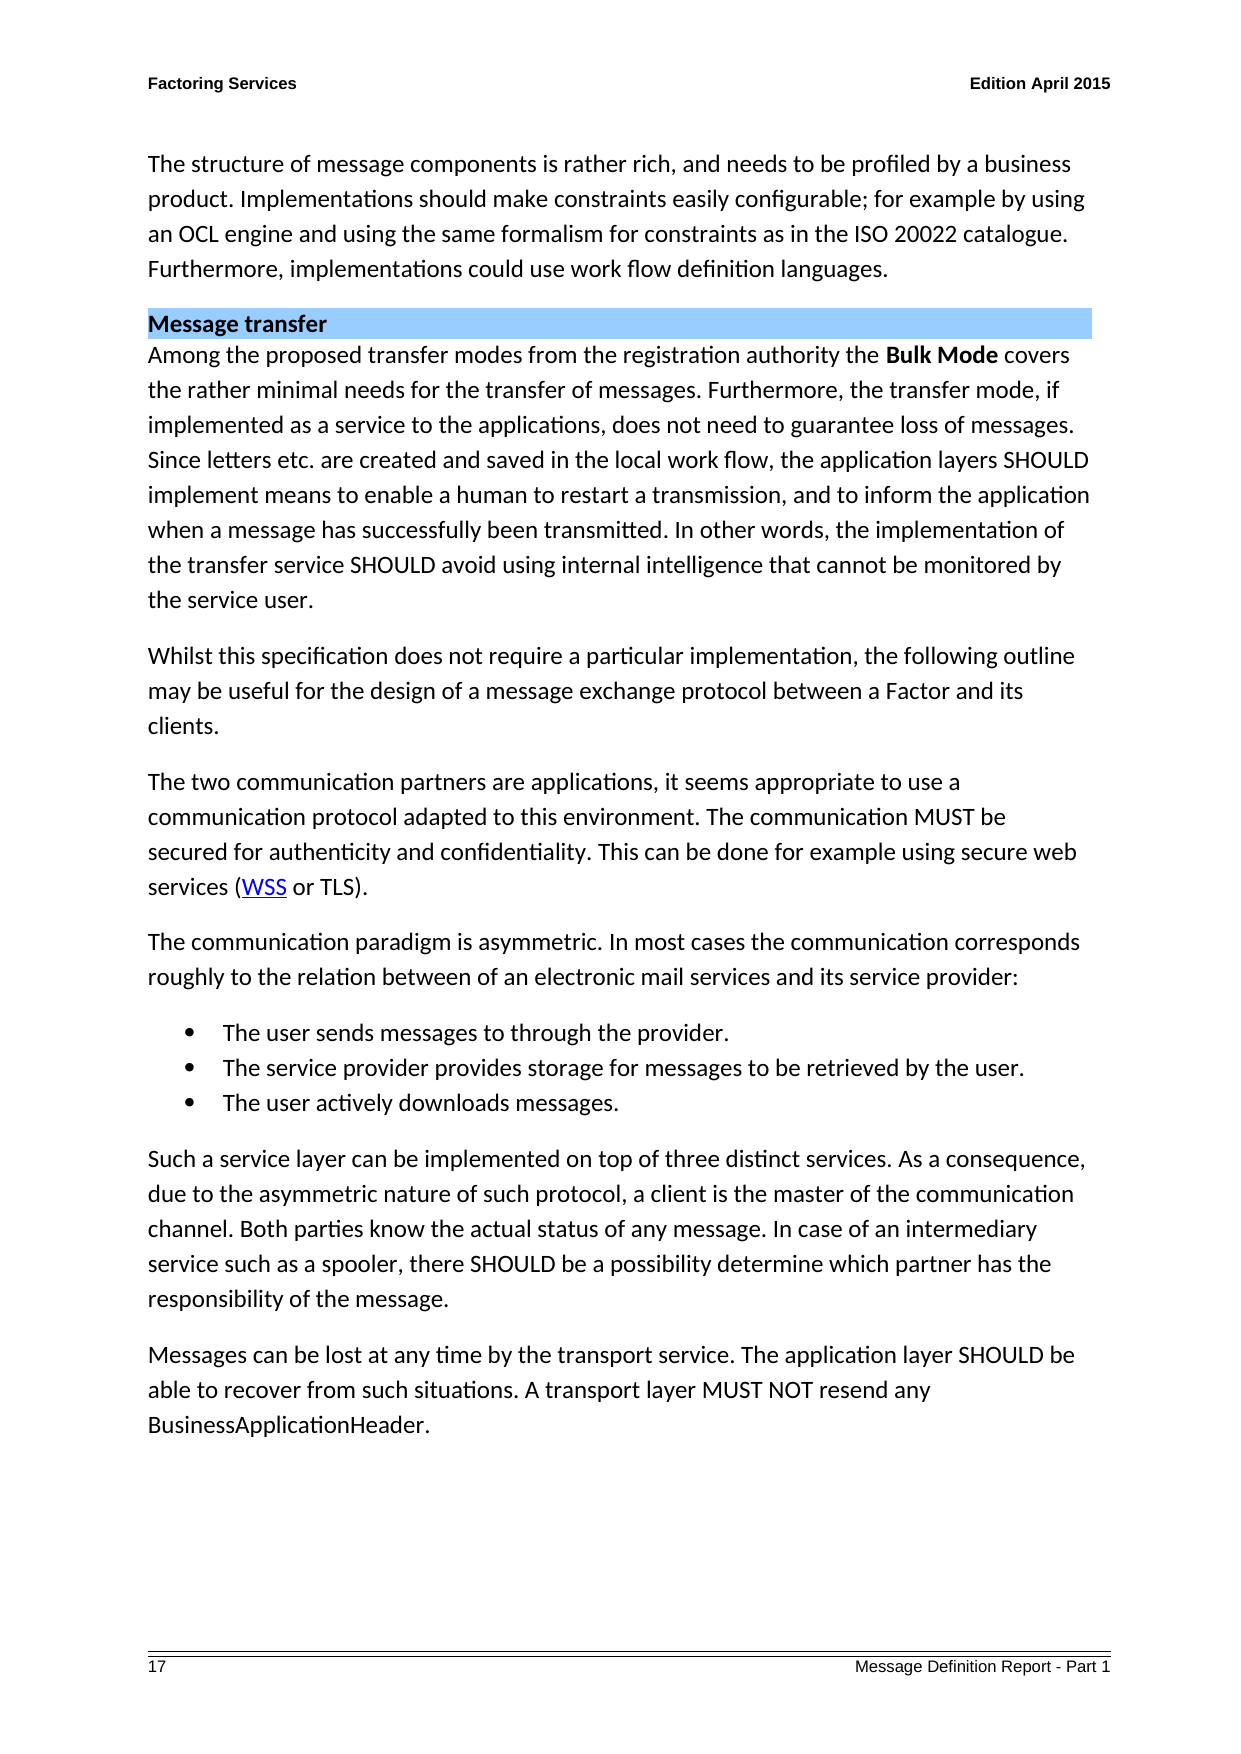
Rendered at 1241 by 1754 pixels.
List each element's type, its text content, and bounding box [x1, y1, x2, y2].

text The two communication partners are applications, it seems appropriate to use a communication protocol adapted to this environment. The communication MUST be secured for authenticity and confidentiality. This can be done for example using secure web services (WSS or TLS). [148, 766, 1092, 901]
text Whilst this specification does not require a particular implementation, the following outline may be useful for the design of a message exchange protocol between a Factor and its clients. [148, 640, 1092, 740]
text The structure of message components is rather rich, and needs to be profiled by a business product. Implementations should make constraints easily configurable; for example by using an OCL engine and using the same formalism for constraints as in the ISO 20022 catalogue. Furthermore, implementations could use work flow definition languages. [148, 148, 1092, 283]
list The user sends messages to through the provider. [185, 1017, 1092, 1048]
text Such a service layer can be implemented on top of three distinct services. As a consequence, due to the asymmetric nature of such protocol, a client is the master of the communication channel. Both parties know the actual status of any message. In case of an intermediary service such as a spooler, there SHOULD be a possibility determine which partner has the responsibility of the message. [148, 1143, 1092, 1314]
list The user actively downloads messages. [185, 1087, 1092, 1118]
list The service provider provides storage for messages to be retrieved by the user. [185, 1052, 1092, 1083]
text Among the proposed transfer modes from the registration authority the Bulk Mode covers the rather minimal needs for the transfer of messages. Furthermore, the transfer mode, if implemented as a service to the applications, does not need to guarantee loss of messages. Since letters etc. are created and saved in the local work flow, the application layers SHOULD implement means to enable a human to restart a transmission, and to inform the application when a message has successfully been transmitted. In other words, the implementation of the transfer service SHOULD avoid using internal intelligence that cannot be monitored by the service user. [148, 339, 1092, 614]
subtitle Message transfer [148, 308, 1092, 339]
text Messages can be lost at any time by the transport service. The application layer SHOULD be able to recover from such situations. A transport layer MUST NOT resend any BusinessApplicationHeader. [148, 1339, 1092, 1439]
text The communication paradigm is asymmetric. In most cases the communication corresponds roughly to the relation between of an electronic mail services and its service provider: [148, 927, 1092, 992]
